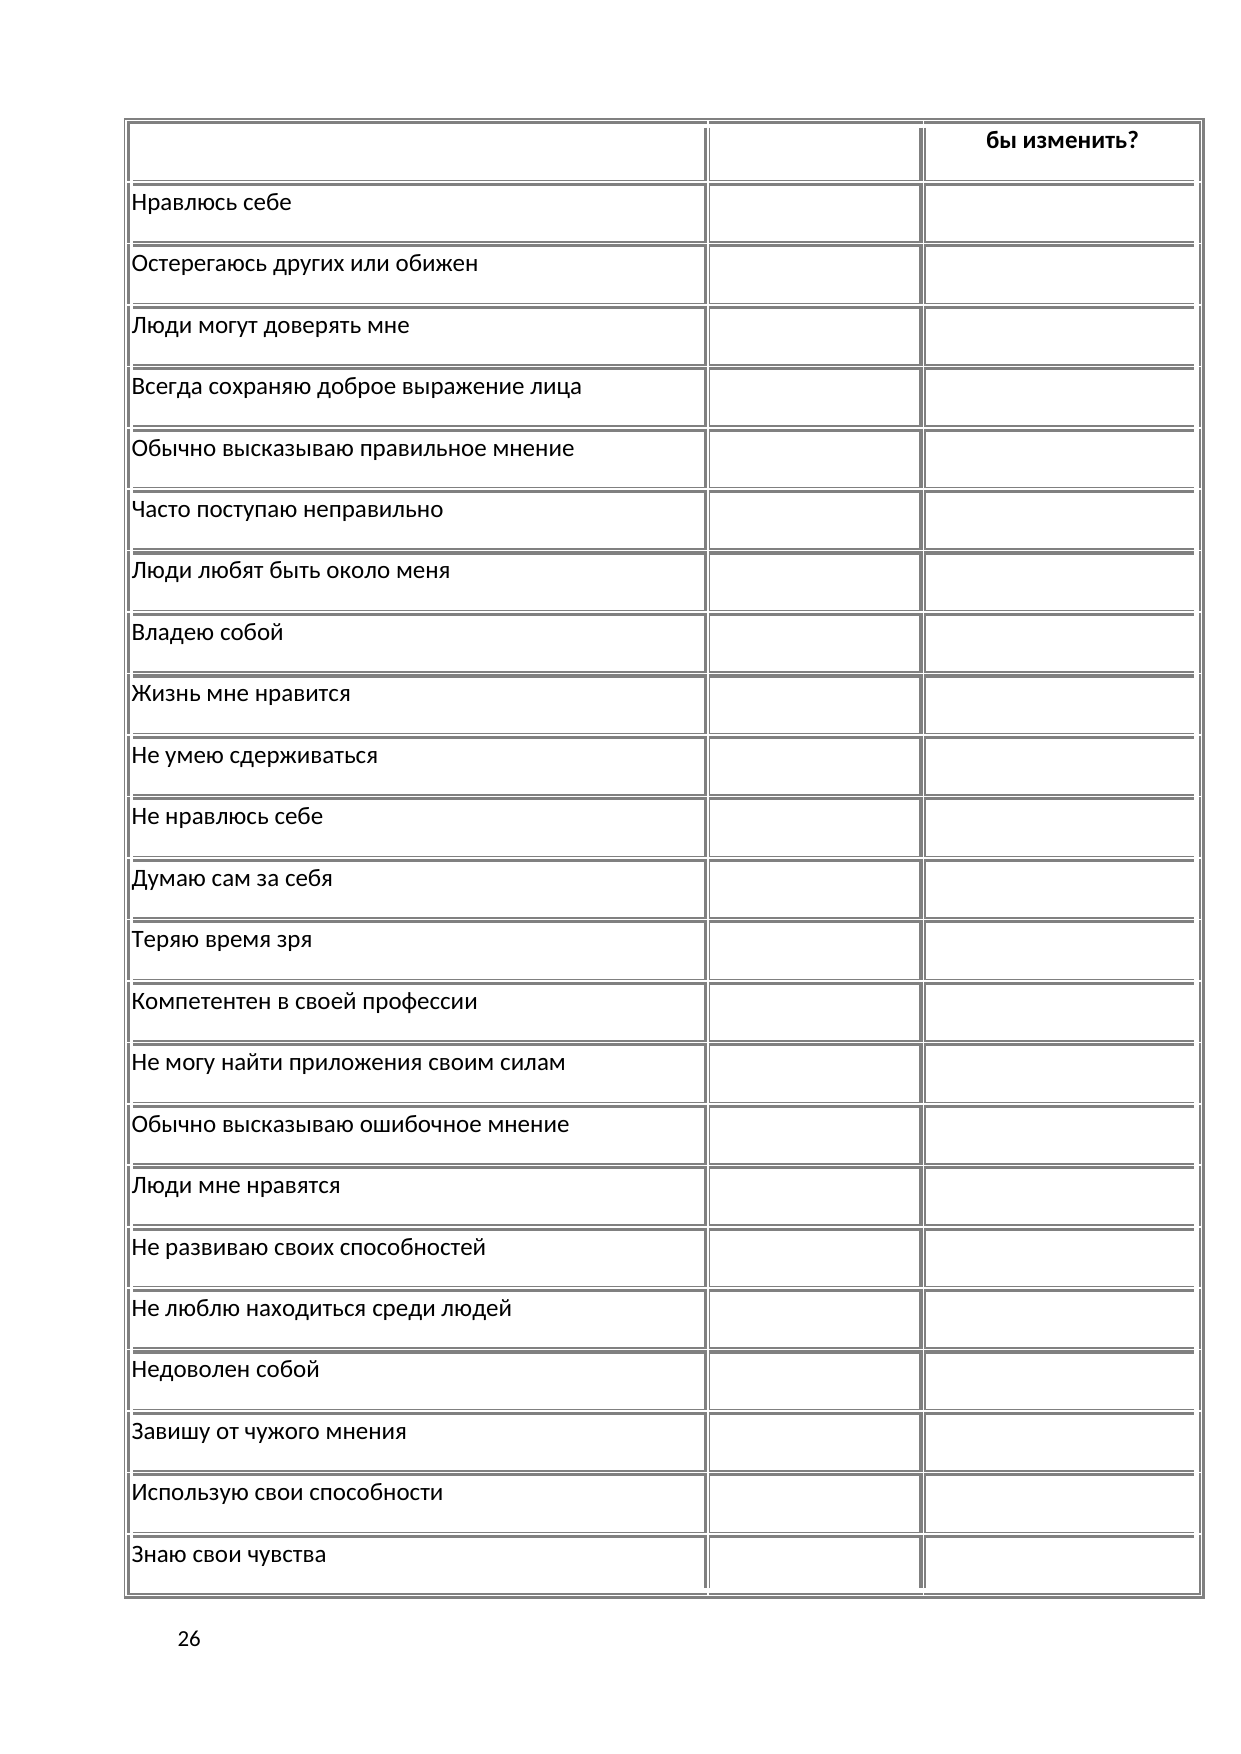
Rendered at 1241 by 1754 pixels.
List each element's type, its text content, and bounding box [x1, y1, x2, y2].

table_cell [923, 1409, 1202, 1470]
table_cell Нравлюсь себе [127, 180, 707, 241]
table_cell [923, 671, 1202, 733]
table_cell [710, 739, 919, 794]
table_header Черты характера [130, 124, 707, 179]
table_cell [923, 610, 1202, 671]
table_cell [923, 487, 1202, 548]
table_cell Не развиваю своих способностей [127, 1224, 707, 1286]
table_cell Не могу найти приложения своим силам [127, 1040, 707, 1101]
table_cell [923, 733, 1202, 794]
table_cell [710, 1108, 919, 1163]
table_cell [923, 548, 1202, 610]
table_cell [923, 1286, 1202, 1347]
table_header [923, 120, 1202, 179]
table_cell Часто поступаю неправильно [127, 487, 707, 548]
table_cell [710, 555, 919, 610]
table_cell Обычно высказываю правильное мнение [127, 425, 707, 487]
table_cell Теряю время зря [127, 917, 707, 978]
table_cell [923, 180, 1202, 241]
table_cell [710, 1231, 919, 1286]
table_cell Владею собой [127, 610, 707, 671]
table_cell [923, 979, 1202, 1040]
table_cell Не люблю находиться среди людей [127, 1286, 707, 1347]
table_cell [710, 186, 919, 241]
table_header “+” “–” “?” [707, 120, 922, 179]
table_cell [710, 1046, 919, 1101]
table_cell [710, 985, 919, 1040]
table_cell [710, 1169, 919, 1224]
table_cell Люди могут доверять мне [127, 303, 707, 364]
table_cell [923, 1224, 1202, 1286]
table_cell [710, 1415, 919, 1470]
table_cell Не умею сдерживаться [127, 733, 707, 794]
table_cell [710, 1354, 919, 1409]
table_cell [710, 493, 919, 548]
table_cell [710, 432, 919, 487]
table_cell Люди мне нравятся [127, 1163, 707, 1224]
table_cell Не нравлюсь себе [127, 794, 707, 856]
table_cell Остерегаюсь других или обижен [127, 241, 707, 302]
table_cell [923, 364, 1202, 425]
table_cell [710, 370, 919, 425]
table_cell [710, 247, 919, 302]
table_cell [923, 1470, 1202, 1532]
table_cell [923, 1040, 1202, 1101]
table_cell Завишу от чужого мнения [127, 1409, 707, 1470]
table_cell [710, 309, 919, 364]
table_cell [923, 1163, 1202, 1224]
table_cell Всегда сохраняю доброе выражение лица [127, 364, 707, 425]
table_cell [710, 1476, 919, 1532]
table_cell [923, 1532, 1202, 1593]
table_cell Люди любят быть около меня [127, 548, 707, 610]
table_cell [923, 917, 1202, 978]
table_cell [923, 1101, 1202, 1163]
table_cell Использую свои способности [127, 1470, 707, 1532]
table_cell [923, 856, 1202, 917]
table_cell Знаю свои чувства [127, 1532, 707, 1593]
table_cell [710, 678, 919, 733]
table_cell Думаю сам за себя [127, 856, 707, 917]
table_cell Недоволен собой [127, 1347, 707, 1409]
table_cell [923, 425, 1202, 487]
table_cell [923, 794, 1202, 856]
table_cell [923, 303, 1202, 364]
table_cell [710, 616, 919, 671]
table_cell [923, 241, 1202, 302]
table_cell [710, 800, 919, 856]
table_cell [710, 923, 919, 978]
table_cell [707, 1532, 922, 1593]
table_cell [710, 1292, 919, 1347]
table_cell Жизнь мне нравится [127, 671, 707, 733]
table_cell Обычно высказываю ошибочное мнение [127, 1101, 707, 1163]
table_cell [923, 1347, 1202, 1409]
table_cell Компетентен в своей профессии [127, 979, 707, 1040]
table_cell [710, 862, 919, 917]
